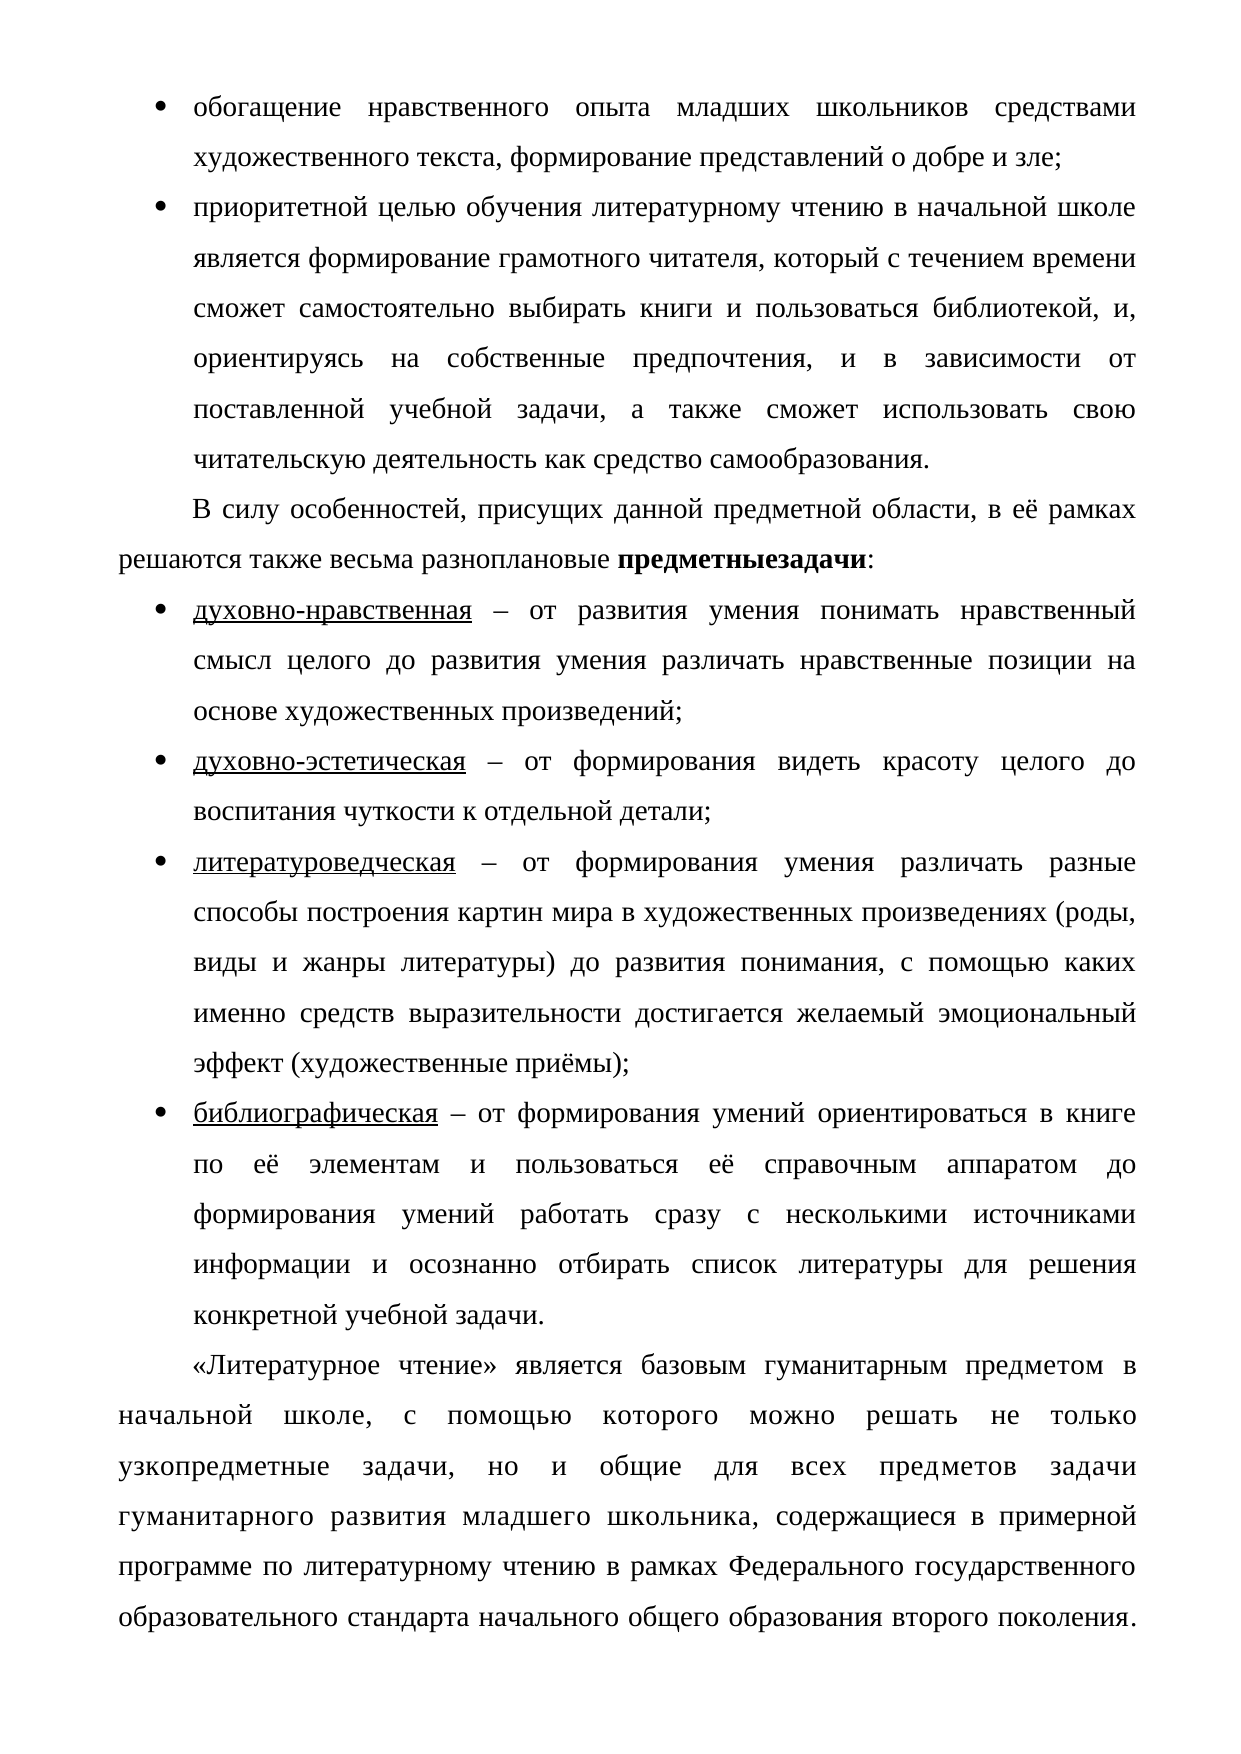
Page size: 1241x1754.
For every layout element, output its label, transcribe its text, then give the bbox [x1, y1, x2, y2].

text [118, 1347, 1137, 1632]
list обогащение нравственного опыта младших школьников средствами художественного текста, формирование представлений о добре и зле; [156, 89, 1137, 173]
list приоритетной целью обучения литературному чтению в начальной школе является формирование грамотного читателя, который с течением времени сможет самостоятельно выбирать книги и пользоваться библиотекой, и, ориентируясь на собственные предпочтения, и в зависимости от поставленной учебной задачи, а также сможет использовать свою читательскую деятельность как средство самообразования. [156, 189, 1137, 474]
list духовно-эстетическая – от формирования видеть красоту целого до воспитания чуткости к отдельной детали; [156, 743, 1137, 827]
list духовно-нравственная – от развития умения понимать нравственный смысл целого до развития умения различать нравственные позиции на основе художественных произведений; [156, 592, 1137, 726]
list литературоведческая – от формирования умения различать разные способы построения картин мира в художественных произведениях (роды, виды и жанры литературы) до развития понимания, с помощью каких именно средств выразительности достигается желаемый эмоциональный эффект (художественные приёмы); [156, 844, 1137, 1079]
text В силу особенностей, присущих данной предметной области, в её рамках решаются также весьма разноплановые предметныезадачи: [118, 491, 1137, 575]
list библиографическая – от формирования умений ориентироваться в книге по её элементам и пользоваться её справочным аппаратом до формирования умений работать сразу с несколькими источниками информации и осознанно отбирать список литературы для решения конкретной учебной задачи. [156, 1095, 1137, 1330]
